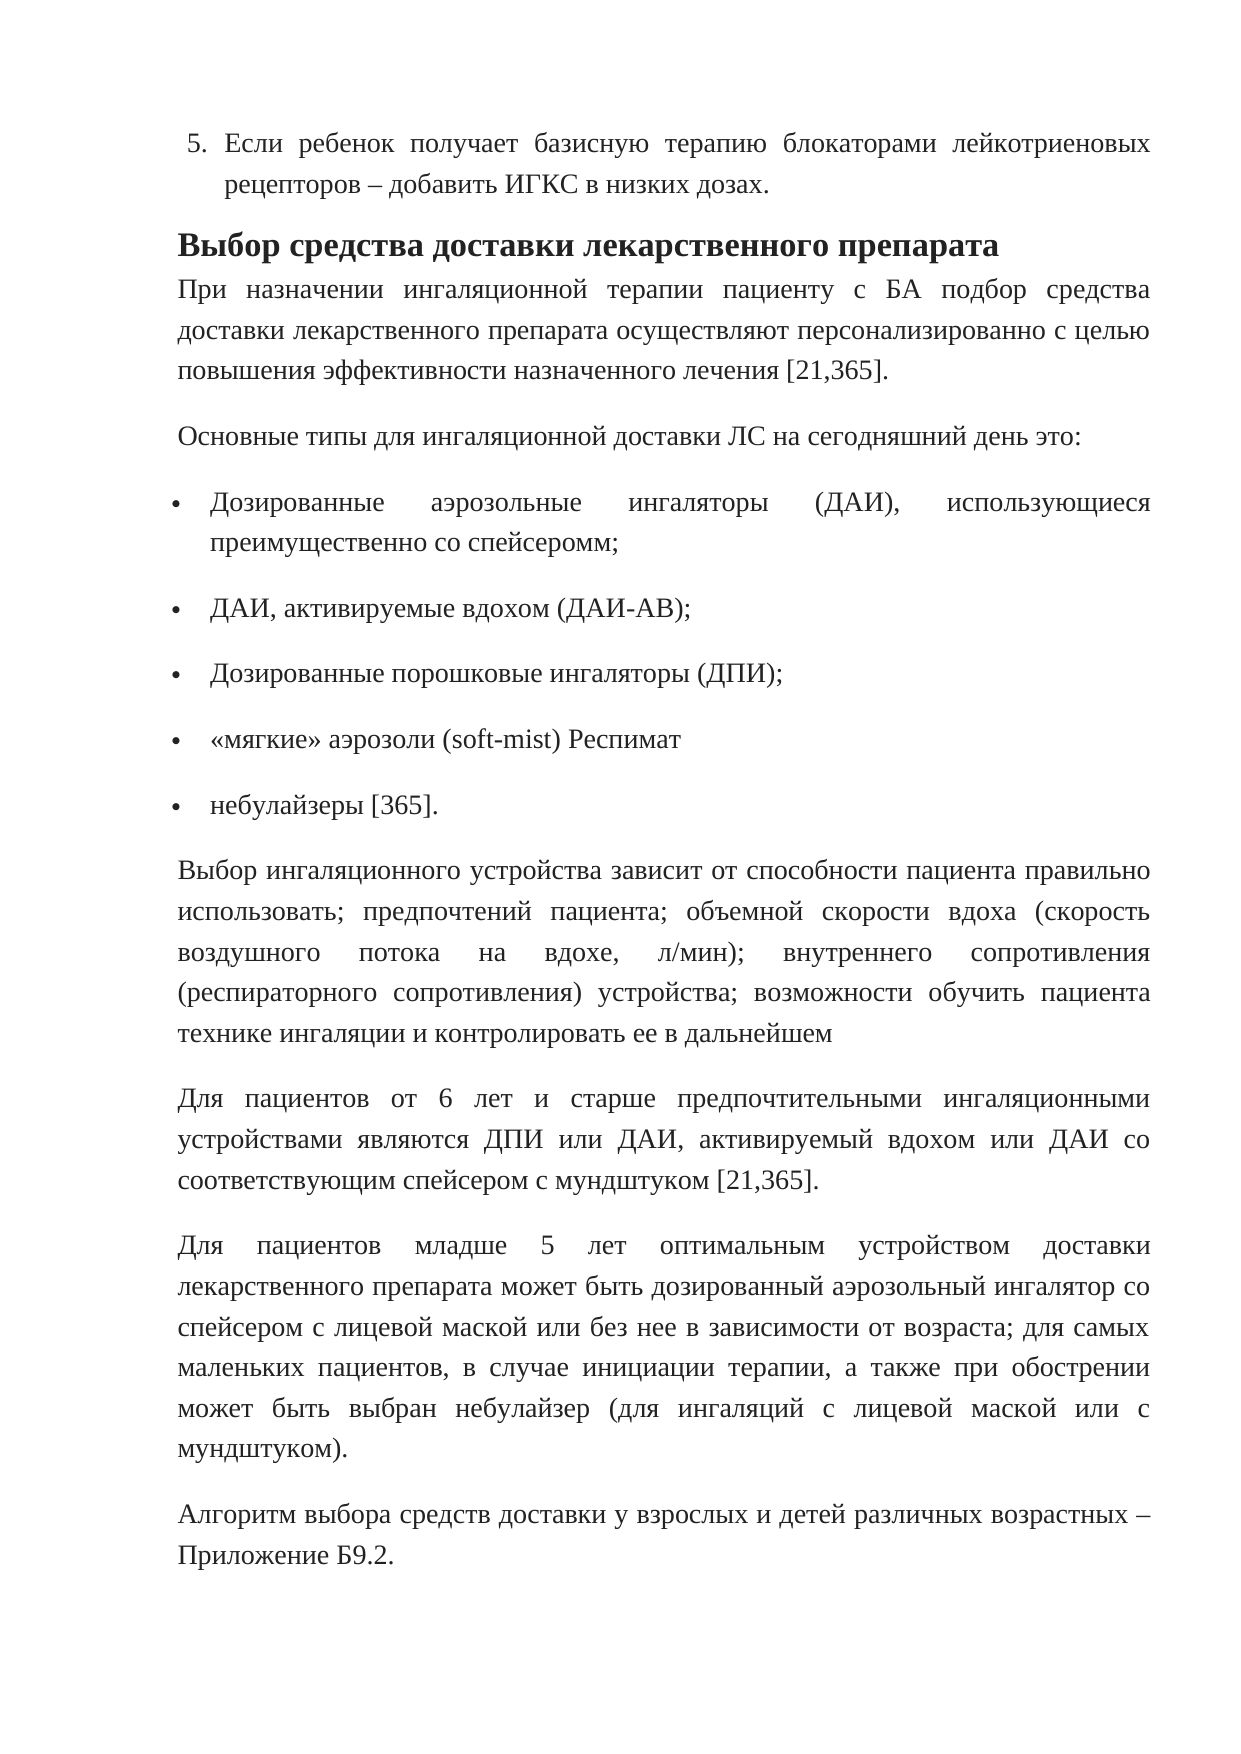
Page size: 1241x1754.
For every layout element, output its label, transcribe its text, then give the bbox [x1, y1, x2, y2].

list ДАИ, активируемые вдохом (ДАИ-АВ); [172, 583, 1152, 623]
text Основные типы для ингаляционной доставки ЛС на сегодняшний день это: [177, 411, 1152, 451]
text При назначении ингаляционной терапии пациенту с БА подбор средства доставки лекарственного препарата осуществляют персонализированно с целью повышения эффективности назначенного лечения [21,365]. [177, 264, 1152, 386]
list «мягкие» аэрозоли (soft-mist) Респимат [172, 714, 1152, 754]
list Дозированные аэрозольные ингаляторы (ДАИ), использующиеся преимущественно со спейсеромм; [172, 476, 1152, 558]
text Выбор ингаляционного устройства зависит от способности пациента правильно использовать; предпочтений пациента; объемной скорости вдоха (скорость воздушного потока на вдохе, л/мин); внутреннего сопротивления (респираторного сопротивления) устройства; возможности обучить пациента технике ингаляции и контролировать ее в дальнейшем [177, 845, 1152, 1048]
text Для пациентов младше 5 лет оптимальным устройством доставки лекарственного препарата может быть дозированный аэрозольный ингалятор со спейсером с лицевой маской или без нее в зависимости от возраста; для самых маленьких пациентов, в случае инициации терапии, а также при обострении может быть выбран небулайзер (для ингаляций с лицевой маской или с мундштуком). [177, 1220, 1152, 1464]
text Выбор средства доставки лекарственного препарата [177, 224, 1152, 264]
list Если ребенок получает базисную терапию блокаторами лейкотриеновых рецепторов – добавить ИГКС в низких дозах. [187, 118, 1152, 199]
text Алгоритм выбора средств доставки у взрослых и детей различных возрастных – Приложение Б9.2. [177, 1489, 1152, 1570]
list Дозированные порошковые ингаляторы (ДПИ); [172, 648, 1152, 689]
text Для пациентов от 6 лет и старше предпочтительными ингаляционными устройствами являются ДПИ или ДАИ, активируемый вдохом или ДАИ со соответствующим спейсером с мундштуком [21,365]. [177, 1073, 1152, 1195]
list небулайзеры [365]. [172, 779, 1152, 820]
